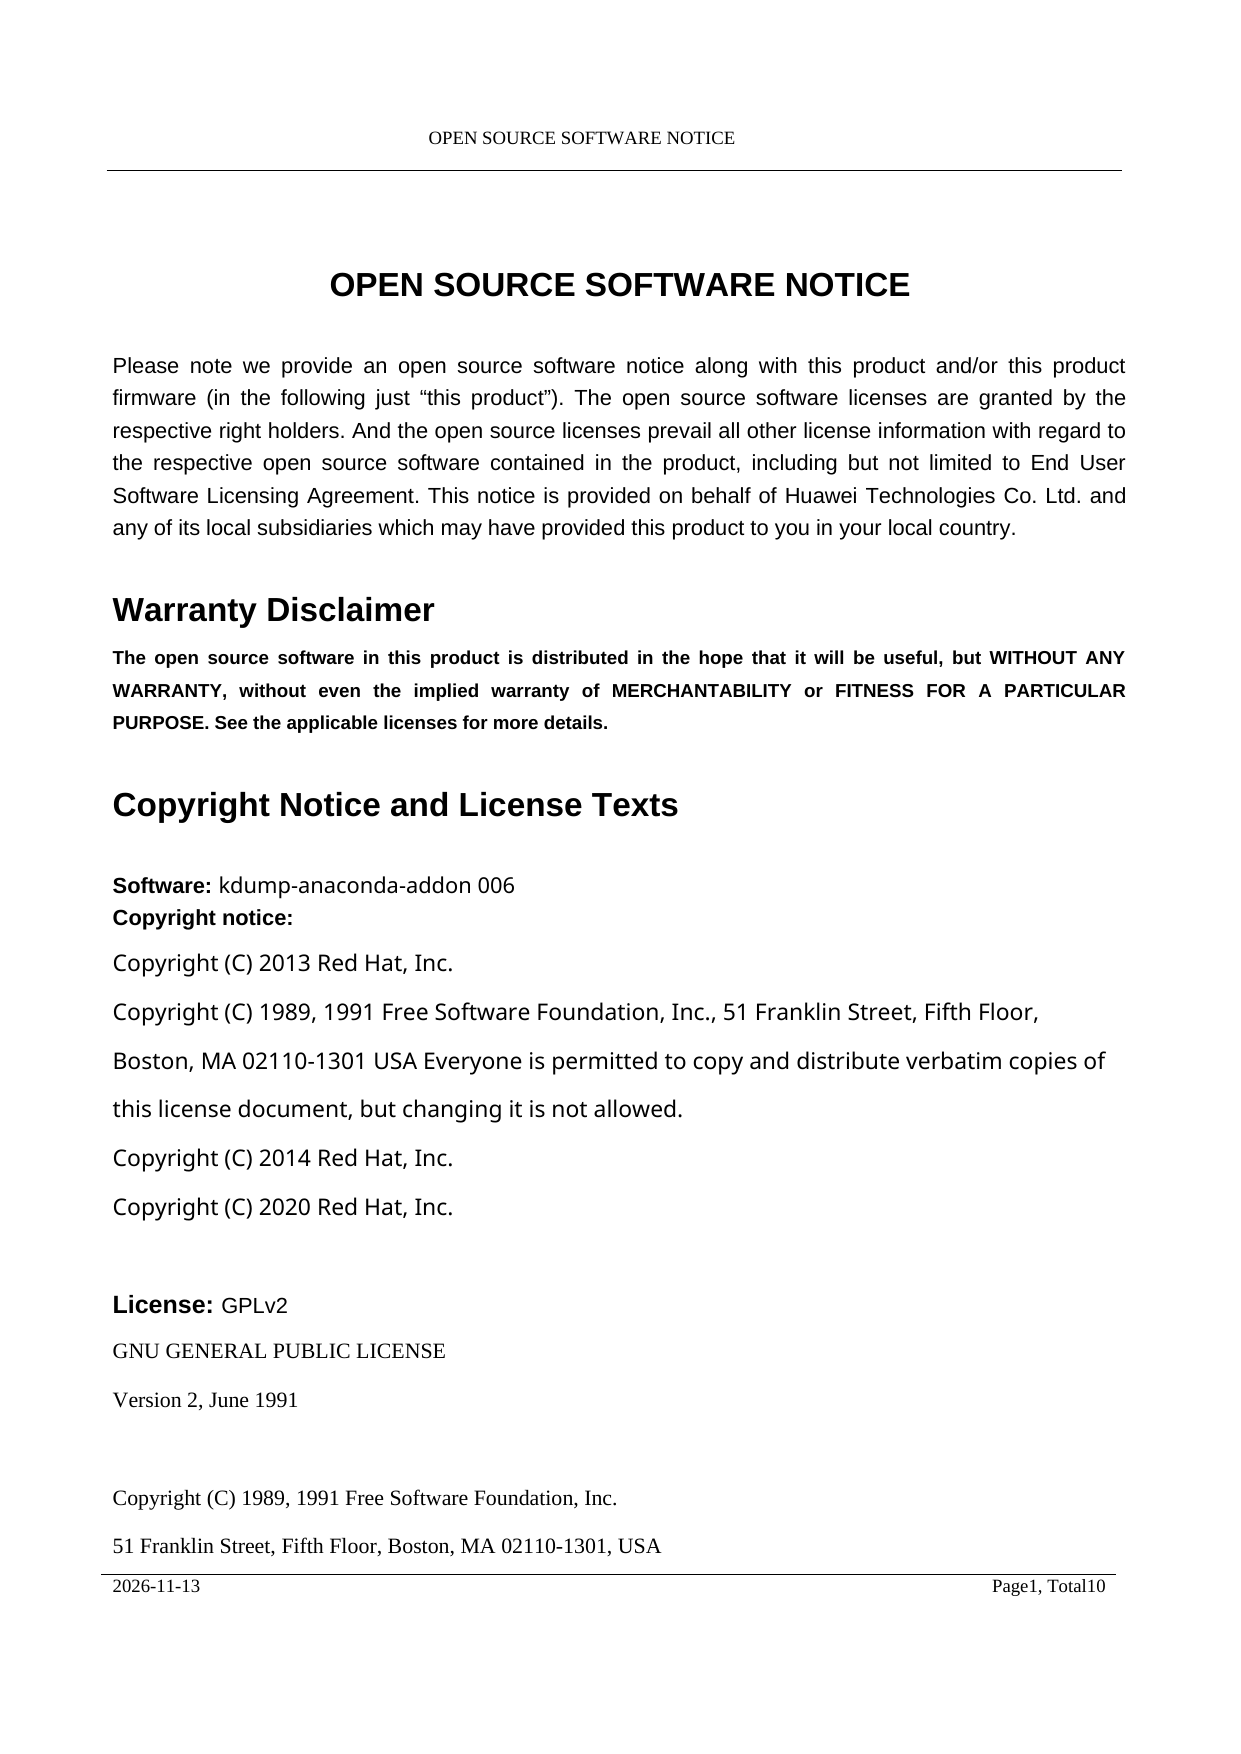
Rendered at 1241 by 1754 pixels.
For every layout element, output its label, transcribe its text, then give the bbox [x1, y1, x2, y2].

text Please note we provide an open source software notice along with this product and/or this product firmware (in the following just “this product”). The open source software licenses are granted by the respective right holders. And the open source licenses prevail all other license information with regard to the respective open source software contained in the product, including but not limited to End User Software Licensing Agreement. This notice is provided on behalf of Huawei Technologies Co. Ltd. and any of its local subsidiaries which may have provided this product to you in your local country. [112, 349, 1128, 544]
text Warranty Disclaimer [112, 576, 1128, 641]
text Software: kdump-anaconda-addon 006 [112, 869, 1128, 901]
text Copyright notice: [112, 901, 1128, 934]
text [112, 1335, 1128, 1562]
text OPEN SOURCE SOFTWARE NOTICE [112, 251, 1128, 316]
text Copyright Notice and License Texts [112, 771, 1128, 836]
text License: GPLv2 [112, 1288, 1128, 1320]
text The open source software in this product is distributed in the hope that it will be useful, but WITHOUT ANY WARRANTY, without even the implied warranty of MERCHANTABILITY or FITNESS FOR A PARTICULAR PURPOSE. See the applicable licenses for more details. [112, 641, 1128, 739]
text Copyright (C) 2013 Red Hat, Inc. Copyright (C) 1989, 1991 Free Software Foundation, Inc., 51 Franklin Street, Fifth Floor, Boston, MA 02110-1301 USA Everyone is permitted to copy and distribute verbatim copies of this license document, but changing it is not allowed. Copyright (C) 2014 Red Hat, Inc. Copyright (C) 2020 Red Hat, Inc. [112, 947, 1128, 1272]
